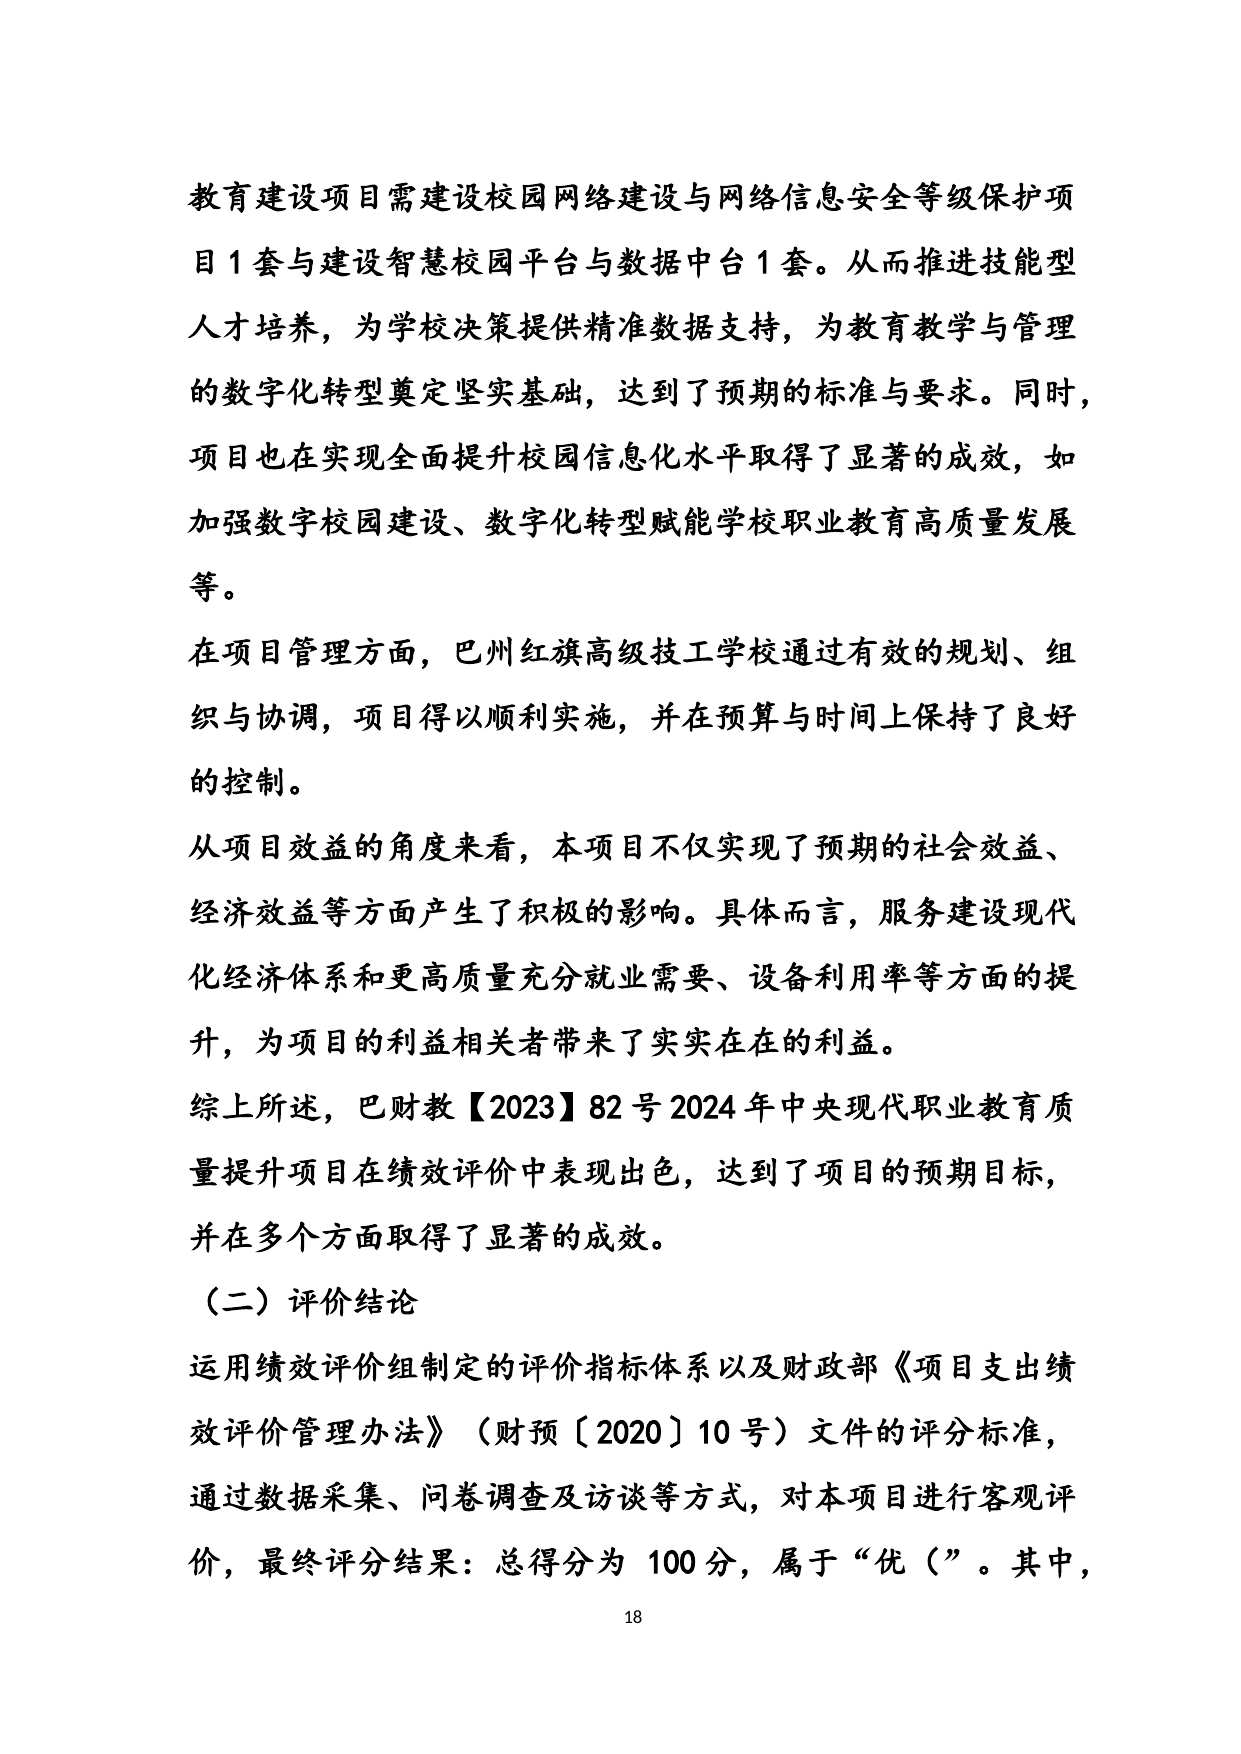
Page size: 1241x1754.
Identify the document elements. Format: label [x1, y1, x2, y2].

text [187, 162, 1078, 1592]
